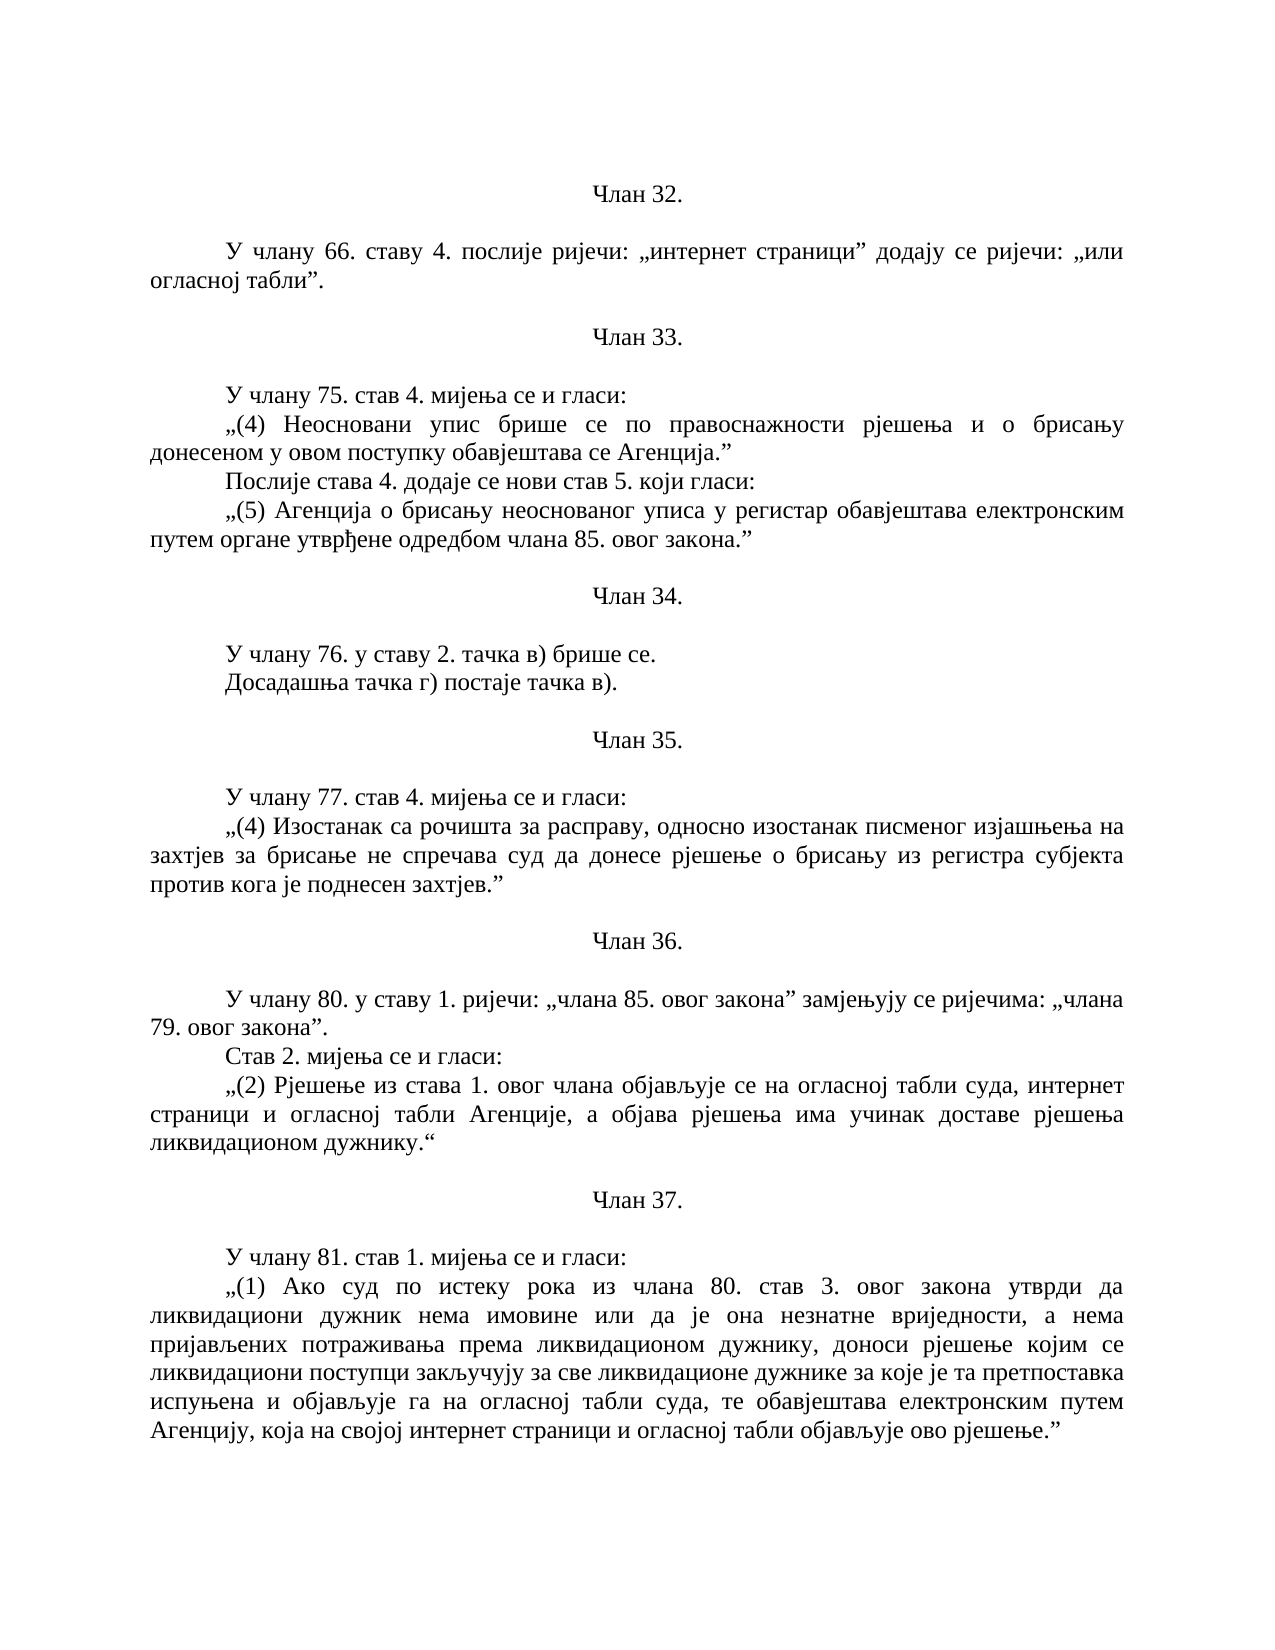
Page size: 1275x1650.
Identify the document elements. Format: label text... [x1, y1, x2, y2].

text „(1) Ако суд по истеку рока из члана 80. став 3. овог закона утврди да ликвидациони дужник нема имовине или да је она незнатне вриједности, а нема пријављених потраживања према ликвидационом дужнику, доноси рјешење којим се ликвидациони поступци закључују за све ликвидационе дужнике за које је та претпоставка испуњена и објављује га на огласној табли суда, те обавјештава електронским путем Агенцију, која на својој интернет страници и огласној табли објављује ово рјешење.” [150, 1271, 1125, 1444]
text Досадашња тачка г) постаје тачка в). [150, 667, 1125, 696]
text У члану 66. ставу 4. послије ријечи: „интернет страници” додају се ријечи: „или огласној табли”. [150, 236, 1125, 294]
text „(4) Изостанак са рочишта за расправу, односно изостанак писменог изјашњења на захтјев за брисање не спречава суд да донесе рјешење о брисању из регистра субјекта против кога је поднесен захтјев.” [150, 811, 1125, 897]
text Члан 37. [150, 1185, 1125, 1214]
text Послије става 4. додаје се нови став 5. који гласи: [150, 466, 1125, 495]
text У члану 80. у ставу 1. ријечи: „члана 85. овог закона” замјењују се ријечима: „члана 79. овог закона”. [150, 984, 1125, 1041]
text „(4) Неосновани упис брише се по правоснажности рјешења и о брисању донесеном у овом поступку обавјештава се Агенција.” [150, 409, 1125, 466]
text Члан 33. [150, 322, 1125, 351]
text У члану 75. став 4. мијења се и гласи: [150, 380, 1125, 409]
text Члан 32. [150, 179, 1125, 207]
text „(5) Агенција о брисању неоснованог уписа у регистар обавјештава електронским путем органе утврђене одредбом члана 85. овог закона.” [150, 495, 1125, 552]
text Члан 34. [150, 581, 1125, 610]
text Став 2. мијења се и гласи: [150, 1041, 1125, 1070]
text Члан 35. [150, 725, 1125, 754]
text „(2) Рјешење из става 1. овог члана објављује се на огласној табли суда, интернет страници и огласној табли Агенције, а објава рјешења има учинак доставе рјешења ликвидационом дужнику.“ [150, 1070, 1125, 1156]
text Члан 36. [150, 926, 1125, 955]
text У члану 81. став 1. мијења се и гласи: [150, 1242, 1125, 1271]
text У члану 77. став 4. мијења се и гласи: [150, 782, 1125, 811]
text У члану 76. у ставу 2. тачка в) брише се. [150, 639, 1125, 667]
